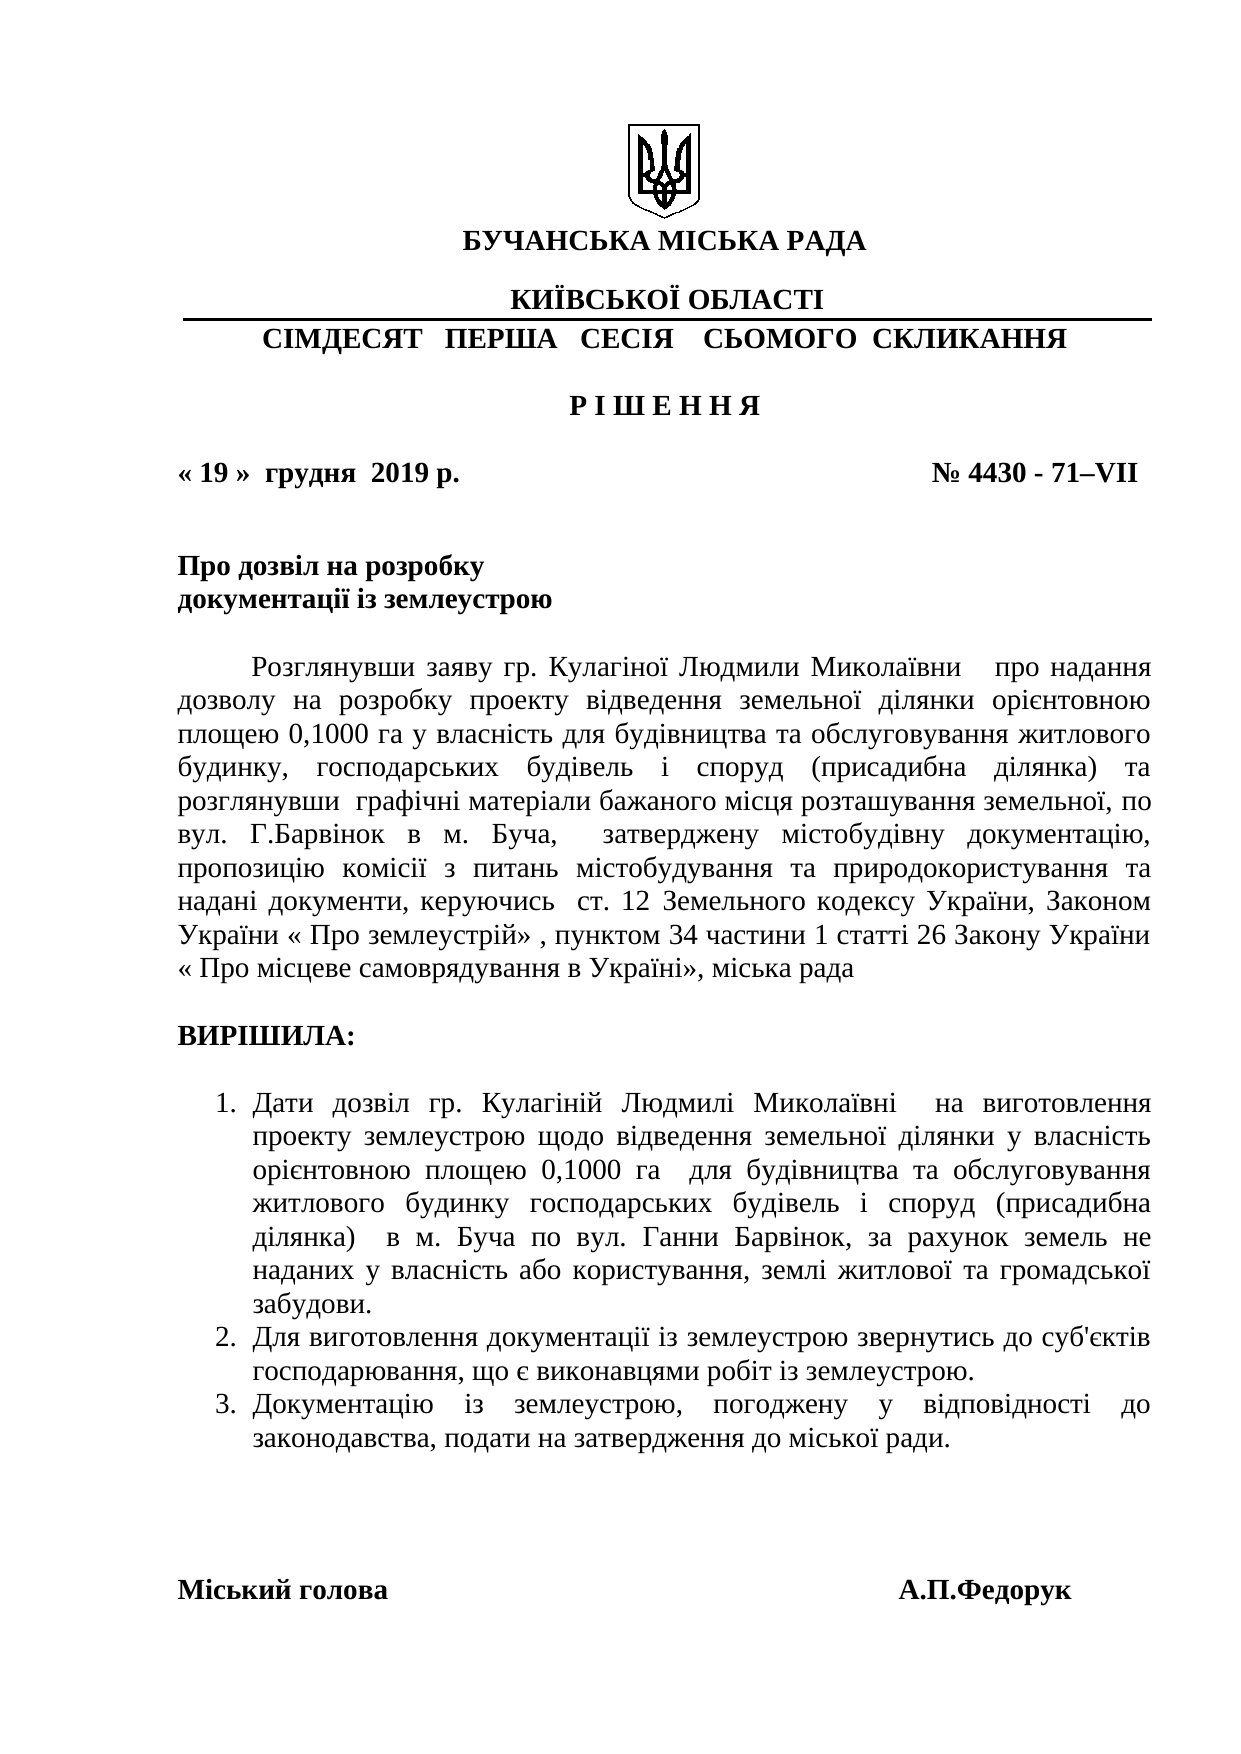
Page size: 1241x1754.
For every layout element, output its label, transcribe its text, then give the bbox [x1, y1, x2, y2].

text Розглянувши заяву гр. Кулагіної Людмили Миколаївни про надання дозволу на розробку проекту відведення земельної ділянки орієнтовною площею 0,1000 га у власність для будівництва та обслуговування житлового будинку, господарських будівель і споруд (присадибна ділянка) та розглянувши графічні матеріали бажаного місця розташування земельної, по вул. Г.Барвінок в м. Буча, затверджену містобудівну документацію, пропозицію комісії з питань містобудування та природокористування та надані документи, керуючись ст. 12 Земельного кодексу України, Законом України « Про землеустрій» , пунктом 34 частини 1 статті 26 Закону України « Про місцеве самоврядування в Україні», міська рада [177, 649, 1152, 984]
text ВИРІШИЛА: [177, 1018, 1152, 1051]
text СІМДЕСЯТ ПЕРША СЕСІЯ СЬОМОГО СКЛИКАННЯ [177, 321, 1152, 354]
text Р І Ш Е Н Н Я [177, 388, 1152, 422]
list Для виготовлення документації із землеустрою звернутись до суб'єктів господарювання, що є виконавцями робіт із землеустрою. [215, 1319, 1152, 1387]
list Дати дозвіл гр. Кулагіній Людмилі Миколаївні на виготовлення проекту землеустрою щодо відведення земельної ділянки у власність орієнтовною площею 0,1000 га для будівництва та обслуговування житлового будинку господарських будівель і споруд (присадибна ділянка) в м. Буча по вул. Ганни Барвінок, за рахунок земель не наданих у власність або користування, землі житлової та громадської забудови. [215, 1085, 1152, 1319]
text документації із землеустрою [177, 582, 1152, 615]
text Міський голова А.П.Федорук [177, 1572, 1152, 1606]
text Про дозвіл на розробку [177, 548, 1152, 582]
text БУЧАНСЬКА МІСЬКА РАДА [177, 223, 1152, 256]
list Документацію із землеустрою, погоджену у відповідності до законодавства, подати на затвердження до міської ради. [215, 1387, 1152, 1454]
text КИЇВСЬКОЇ ОБЛАСТІ [183, 282, 1152, 318]
text « 19 » грудня 2019 р. № 4430 - 71–VІІ [177, 455, 1152, 489]
